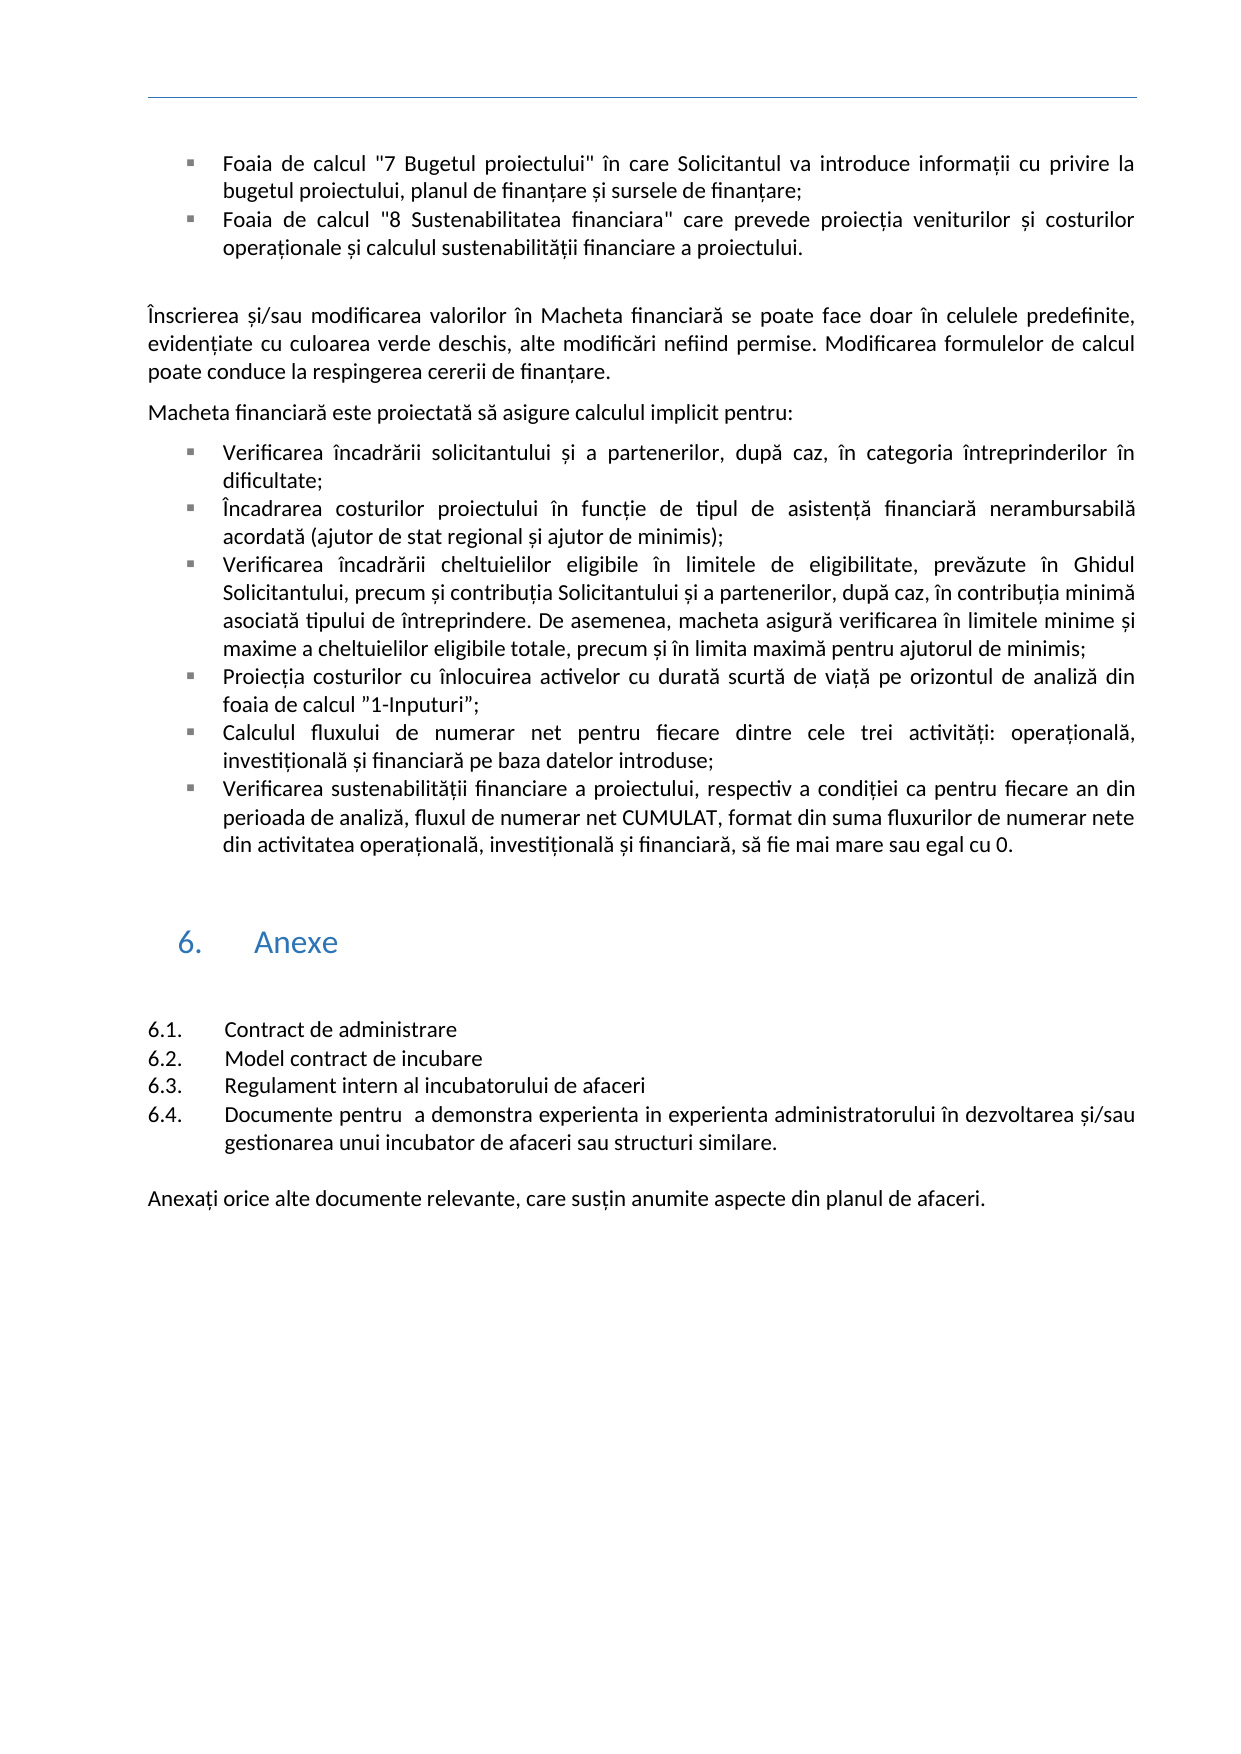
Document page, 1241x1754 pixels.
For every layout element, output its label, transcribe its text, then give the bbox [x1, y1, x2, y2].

list Proiecția costurilor cu înlocuirea activelor cu durată scurtă de viață pe orizontul de analiză din foaia de calcul ”1-Inputuri”; [185, 662, 1137, 718]
list Verificarea sustenabilității financiare a proiectului, respectiv a condiției ca pentru fiecare an din perioada de analiză, fluxul de numerar net CUMULAT, format din suma fluxurilor de numerar nete din activitatea operațională, investițională și financiară, să fie mai mare sau egal cu 0. [185, 774, 1137, 859]
list Foaia de calcul "7 Bugetul proiectului" în care Solicitantul va introduce informații cu privire la bugetul proiectului, planul de finanțare și sursele de finanțare; [185, 149, 1137, 205]
list Model contract de incubare [148, 1044, 1137, 1072]
text Anexați orice alte documente relevante, care susțin anumite aspecte din planul de afaceri. [148, 1184, 1137, 1212]
list Încadrarea costurilor proiectului în funcție de tipul de asistență financiară nerambursabilă acordată (ajutor de stat regional și ajutor de minimis); [185, 494, 1137, 550]
text Macheta financiară este proiectată să asigure calculul implicit pentru: [148, 398, 1137, 426]
list Calculul fluxului de numerar net pentru fiecare dintre cele trei activități: operațională, investițională și financiară pe baza datelor introduse; [185, 718, 1137, 774]
list Verificarea încadrării cheltuielilor eligibile în limitele de eligibilitate, prevăzute în Ghidul Solicitantului, precum și contribuția Solicitantului și a partenerilor, după caz, în contribuția minimă asociată tipului de întreprindere. De asemenea, macheta asigură verificarea în limitele minime și maxime a cheltuielilor eligibile totale, precum și în limita maximă pentru ajutorul de minimis; [185, 550, 1137, 662]
list Contract de administrare [148, 1016, 1137, 1044]
list Verificarea încadrării solicitantului și a partenerilor, după caz, în categoria întreprinderilor în dificultate; [185, 438, 1137, 494]
list Regulament intern al incubatorului de afaceri [148, 1072, 1137, 1100]
subtitle Anexe [177, 921, 1137, 962]
text Înscrierea și/sau modificarea valorilor în Macheta financiară se poate face doar în celulele predefinite, evidențiate cu culoarea verde deschis, alte modificări nefiind permise. Modificarea formulelor de calcul poate conduce la respingerea cererii de finanțare. [148, 301, 1137, 385]
list Documente pentru a demonstra experienta in experienta administratorului în dezvoltarea și/sau gestionarea unui incubator de afaceri sau structuri similare. [148, 1100, 1137, 1156]
list Foaia de calcul "8 Sustenabilitatea financiara" care prevede proiecția veniturilor și costurilor operaționale și calculul sustenabilității financiare a proiectului. [185, 205, 1137, 261]
